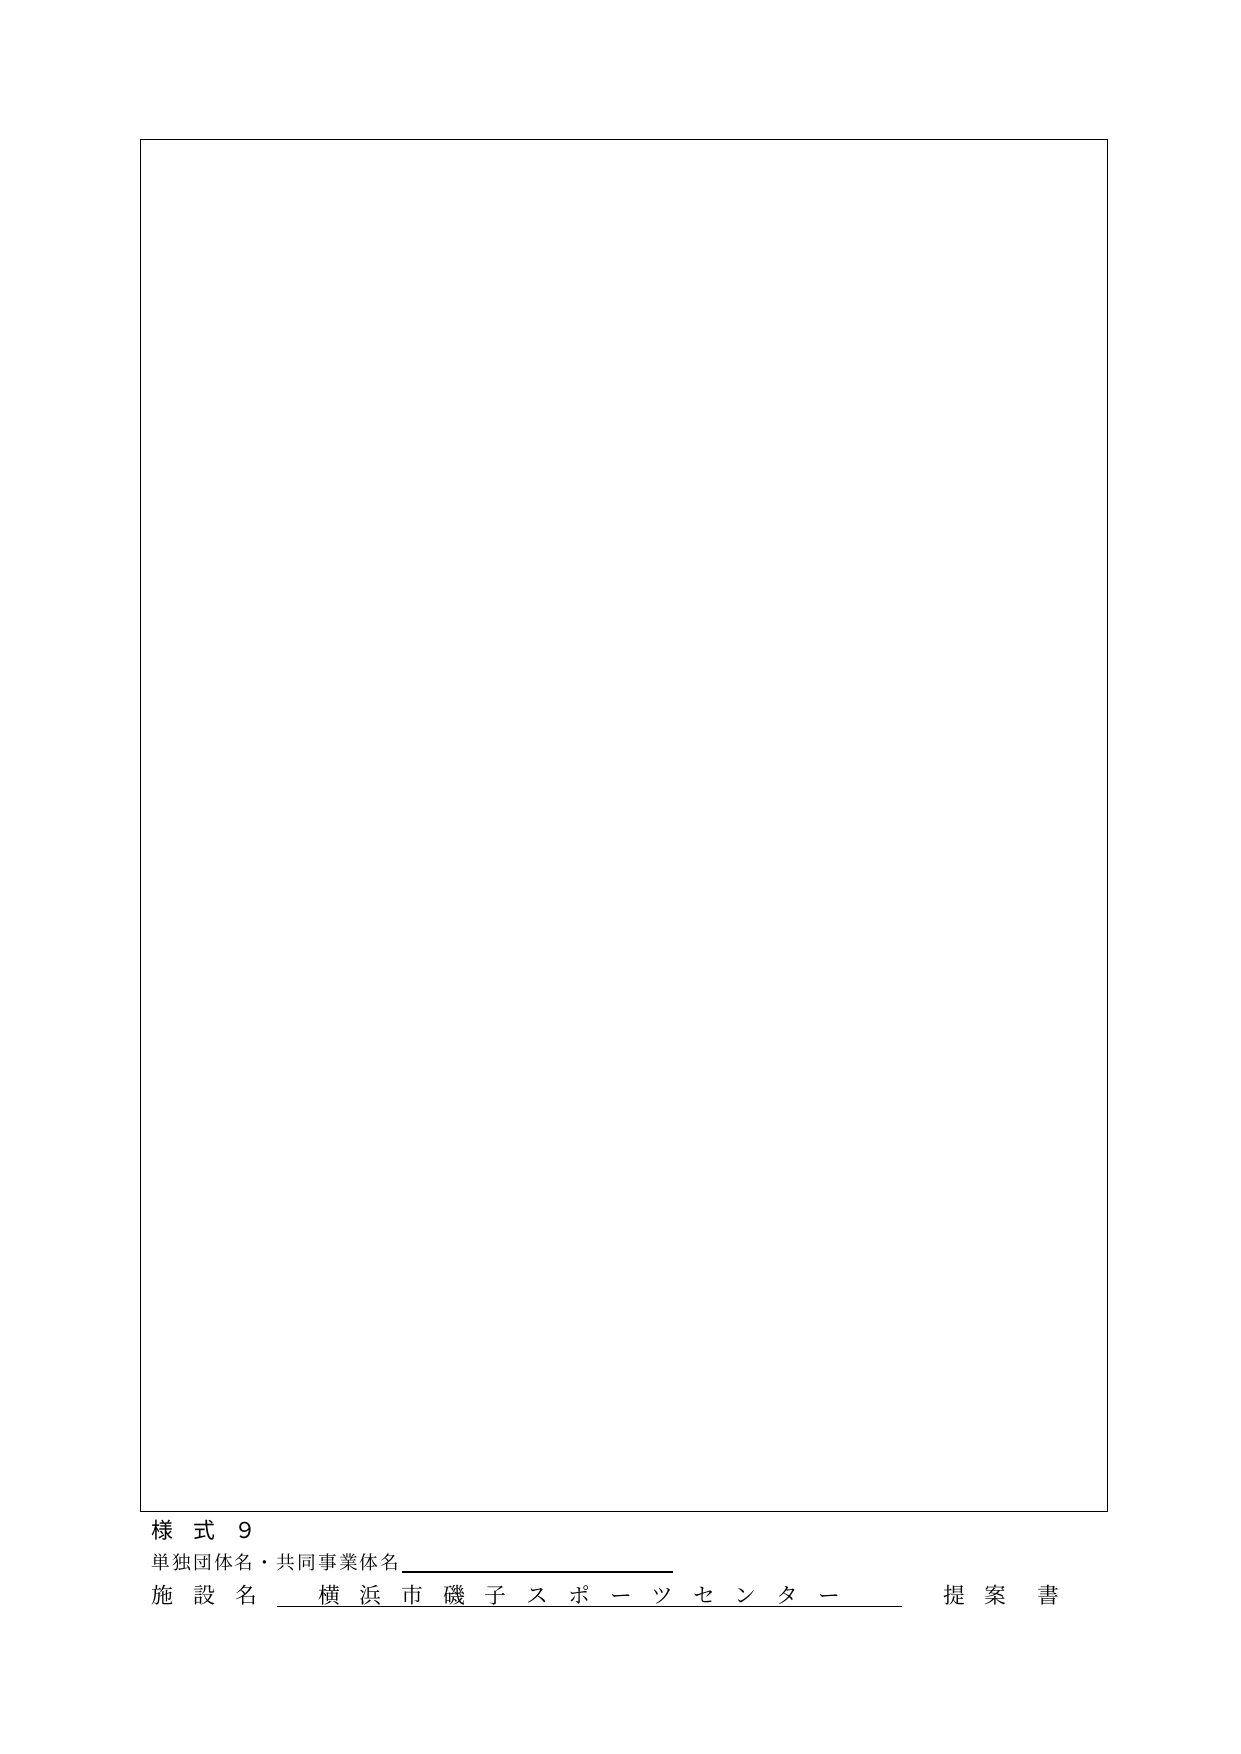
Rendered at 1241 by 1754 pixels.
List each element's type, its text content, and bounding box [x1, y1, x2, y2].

table_cell [141, 140, 1107, 1511]
text 施設名 横浜市磯子スポーツセンター 提案書 [151, 1578, 1089, 1611]
text 単独団体名・共同事業体名 [151, 1545, 1089, 1578]
text 様式９ [151, 1512, 1089, 1545]
